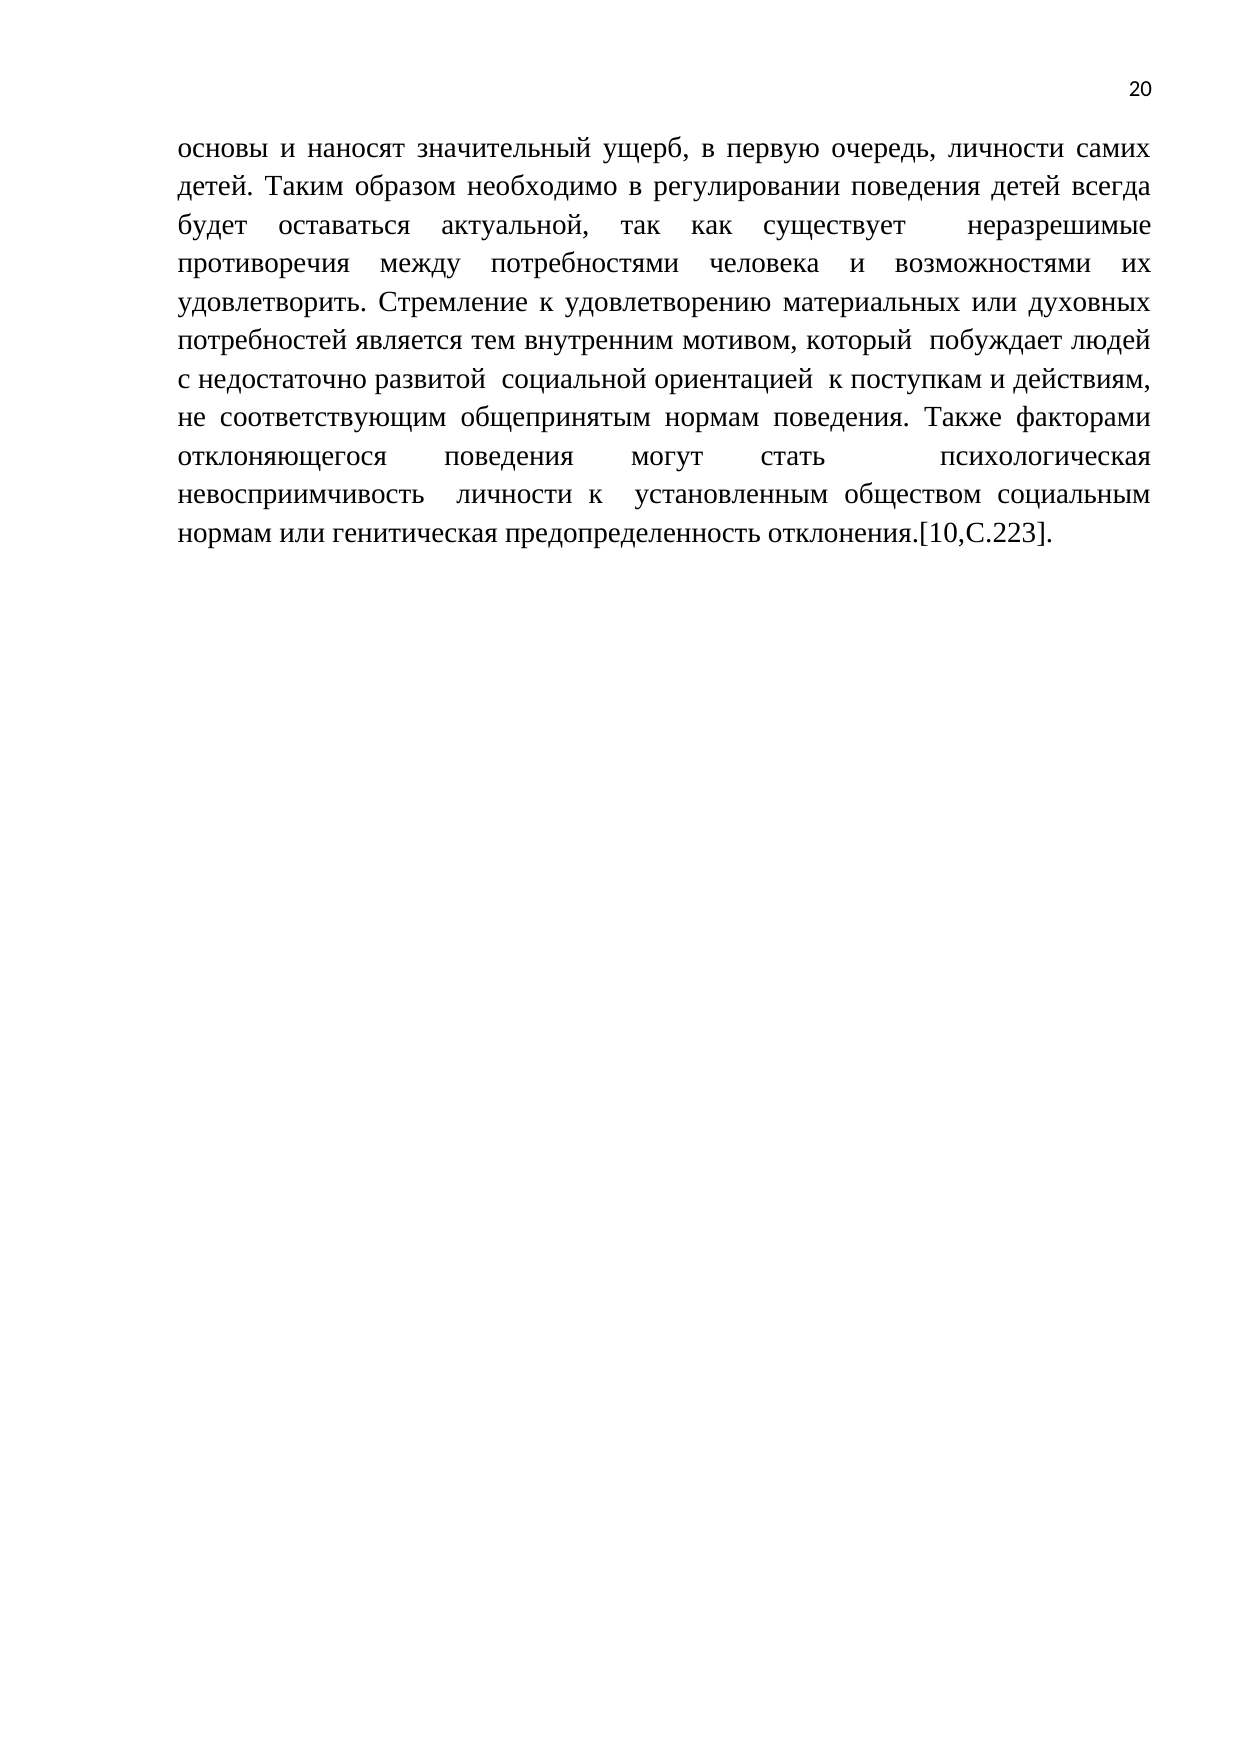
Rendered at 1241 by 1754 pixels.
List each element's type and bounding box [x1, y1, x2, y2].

text [177, 130, 1152, 549]
